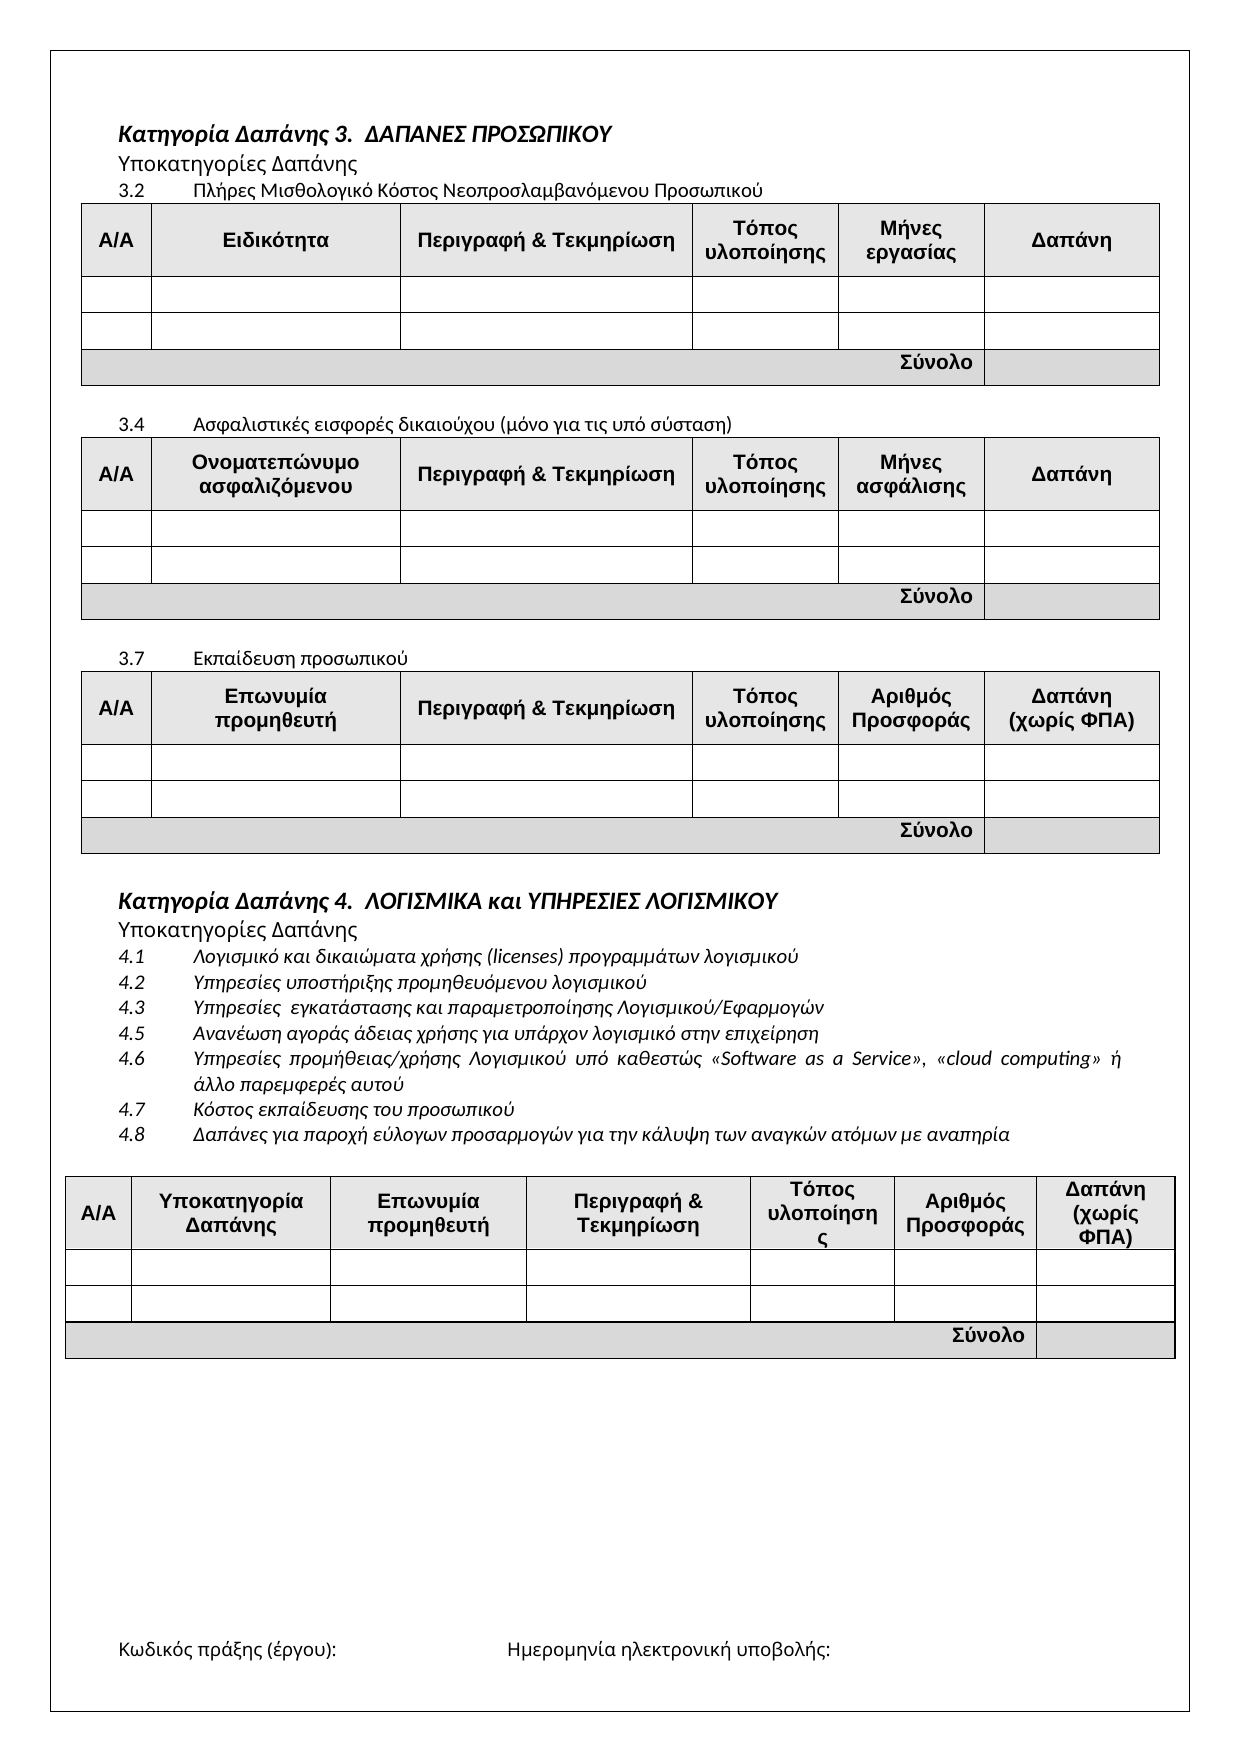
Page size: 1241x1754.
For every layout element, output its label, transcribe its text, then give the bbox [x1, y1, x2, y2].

table_cell [751, 1250, 894, 1285]
table_cell [82, 745, 151, 780]
table_header Τόπος υλοποίησης [751, 1177, 894, 1248]
table_cell [152, 313, 400, 348]
table_header Μήνες ασφάλισης [839, 438, 984, 510]
table_cell [985, 350, 1159, 385]
table_cell Σύνολο [82, 818, 984, 853]
table_cell [985, 547, 1159, 583]
table_cell [66, 1286, 131, 1321]
table_cell [331, 1286, 526, 1321]
table_cell [152, 511, 400, 546]
text 4.8 Δαπάνες για παροχή εύλογων προσαρμογών για την κάλυψη των αναγκών ατόμων με αναπηρία [118, 1122, 1122, 1147]
table_header Περιγραφή & Τεκμηρίωση [401, 672, 692, 744]
table_cell Σύνολο [82, 350, 984, 385]
table_header Περιγραφή & Τεκμηρίωση [401, 438, 692, 510]
table_cell [895, 1286, 1036, 1321]
table_cell [693, 547, 838, 583]
table_cell [985, 313, 1159, 348]
table_cell [693, 511, 838, 546]
table_cell [839, 745, 984, 780]
table_header Περιγραφή & Τεκμηρίωση [401, 204, 692, 276]
table_header Υποκατηγορία Δαπάνης [132, 1177, 330, 1248]
table_header Δαπάνη (χωρίς ΦΠΑ) [1037, 1177, 1174, 1248]
table_cell [152, 781, 400, 817]
table_cell [152, 277, 400, 312]
table_cell [839, 313, 984, 348]
table_header Επωνυμία προμηθευτή [331, 1177, 526, 1248]
table_cell [693, 781, 838, 817]
table_cell [985, 511, 1159, 546]
text 3.7 Εκπαίδευση προσωπικού [118, 646, 1122, 671]
table_cell [1037, 1323, 1174, 1358]
text 3.2 Πλήρες Μισθολογικό Κόστος Νεοπροσλαμβανόμενου Προσωπικού [118, 177, 1122, 203]
table_header Δαπάνη (χωρίς ΦΠΑ) [985, 672, 1159, 744]
text Κατηγορία Δαπάνης 3. ΔΑΠΑΝΕΣ ΠΡΟΣΩΠΙΚΟΥ [118, 118, 1122, 149]
table_header Τόπος υλοποίησης [693, 438, 838, 510]
table_cell [401, 781, 692, 817]
table_header Ειδικότητα [152, 204, 400, 276]
text 4.2 Υπηρεσίες υποστήριξης προμηθευόμενου λογισμικού [118, 969, 1122, 994]
table_header Α/Α [82, 672, 151, 744]
table_cell [401, 745, 692, 780]
text 4.1 Λογισμικό και δικαιώματα χρήσης (licenses) προγραμμάτων λογισμικού [118, 944, 1122, 969]
table_cell [82, 781, 151, 817]
text 3.4 Ασφαλιστικές εισφορές δικαιούχου (μόνο για τις υπό σύσταση) [118, 411, 1122, 437]
text Κατηγορία Δαπάνης 4. ΛΟΓΙΣΜΙΚΑ και ΥΠΗΡΕΣΙΕΣ ΛΟΓΙΣΜΙΚΟΥ [118, 885, 1122, 915]
table_cell [401, 313, 692, 348]
text Υποκατηγορίες Δαπάνης [118, 149, 1122, 177]
table_header Τόπος υλοποίησης [693, 204, 838, 276]
text 4.5 Ανανέωση αγοράς άδειας χρήσης για υπάρχον λογισμικό στην επιχείρηση [118, 1020, 1122, 1045]
table_cell [985, 584, 1159, 619]
table_cell [527, 1286, 750, 1321]
table_header Αριθμός Προσφοράς [839, 672, 984, 744]
table_cell [985, 818, 1159, 853]
table_cell [527, 1250, 750, 1285]
table_cell [82, 313, 151, 348]
table_cell [839, 547, 984, 583]
table_cell [985, 745, 1159, 780]
table_header Α/Α [82, 438, 151, 510]
table_header Α/Α [82, 204, 151, 276]
table_cell [693, 313, 838, 348]
table_cell [401, 277, 692, 312]
table_cell [152, 745, 400, 780]
table_cell [839, 277, 984, 312]
table_header Ονοματεπώνυμο ασφαλιζόμενου [152, 438, 400, 510]
table_cell [751, 1286, 894, 1321]
table_header Τόπος υλοποίησης [693, 672, 838, 744]
table_cell [895, 1250, 1036, 1285]
text 4.7 Κόστος εκπαίδευσης του προσωπικού [118, 1096, 1122, 1122]
table_cell [132, 1286, 330, 1321]
table_cell [985, 277, 1159, 312]
table_cell Σύνολο [66, 1323, 1036, 1358]
table_header Περιγραφή & Τεκμηρίωση [527, 1177, 750, 1248]
table_cell [66, 1250, 131, 1285]
table_cell [401, 511, 692, 546]
table_cell [839, 511, 984, 546]
text Υποκατηγορίες Δαπάνης [118, 915, 1122, 944]
table_header Δαπάνη [985, 438, 1159, 510]
table_cell Σύνολο [82, 584, 984, 619]
table_cell [152, 547, 400, 583]
text 4.3 Υπηρεσίες εγκατάστασης και παραμετροποίησης Λογισμικού/Εφαρμογών [118, 994, 1122, 1020]
table_cell [401, 547, 692, 583]
table_header Α/Α [66, 1177, 131, 1248]
table_header Επωνυμία προμηθευτή [152, 672, 400, 744]
table_header Αριθμός Προσφοράς [895, 1177, 1036, 1248]
table_cell [839, 781, 984, 817]
table_cell [82, 547, 151, 583]
table_header Μήνες εργασίας [839, 204, 984, 276]
table_cell [82, 277, 151, 312]
table_cell [693, 745, 838, 780]
table_cell [1037, 1250, 1174, 1285]
table_cell [1037, 1286, 1174, 1321]
table_cell [132, 1250, 330, 1285]
table_cell [693, 277, 838, 312]
table_cell [82, 511, 151, 546]
table_cell [985, 781, 1159, 817]
table_header Δαπάνη [985, 204, 1159, 276]
table_cell [331, 1250, 526, 1285]
text 4.6 Υπηρεσίες προμήθειας/χρήσης Λογισμικού υπό καθεστώς «Software as a Service», «cloud computing» ή άλλο παρεμφερές αυτού [118, 1045, 1122, 1096]
